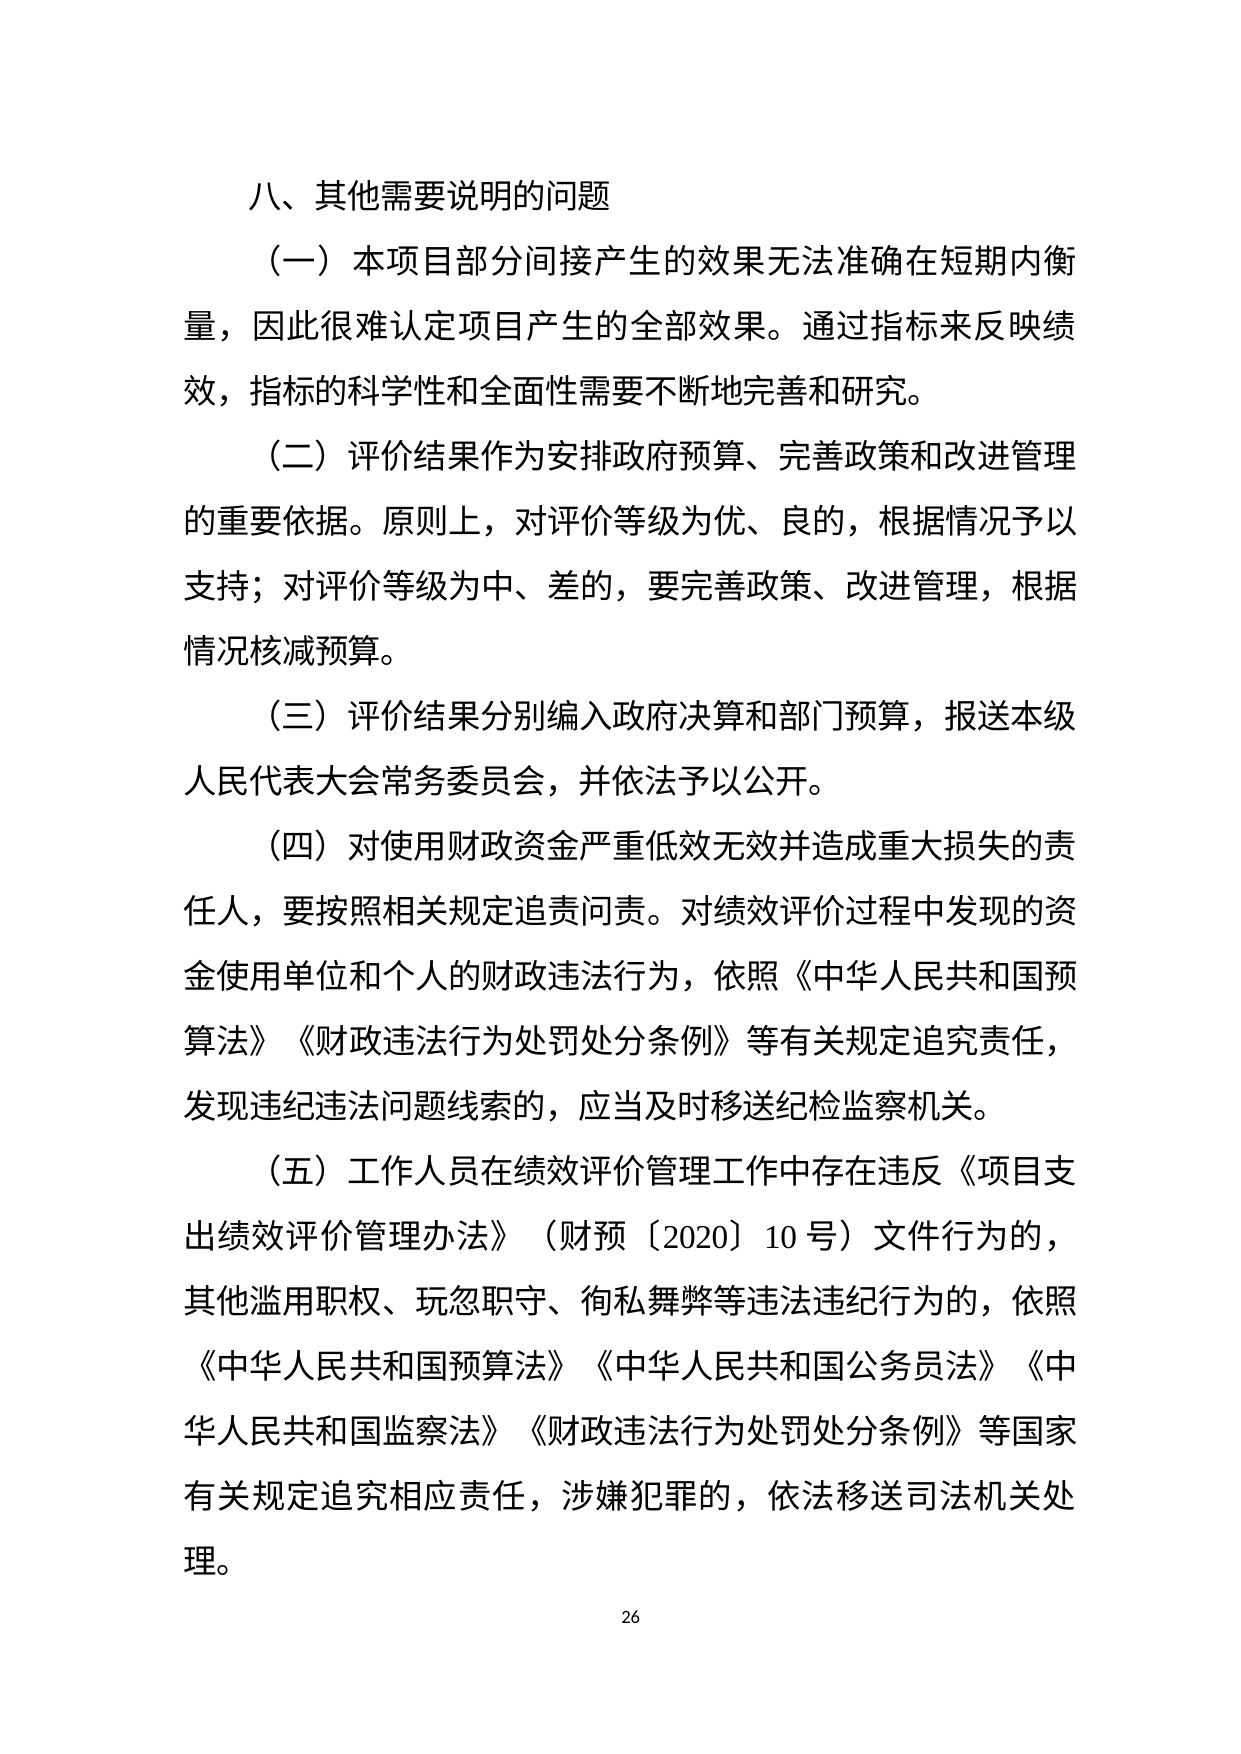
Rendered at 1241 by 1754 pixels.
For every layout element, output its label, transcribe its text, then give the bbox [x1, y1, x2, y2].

text （四）对使用财政资金严重低效无效并造成重大损失的责任人，要按照相关规定追责问责。对绩效评价过程中发现的资金使用单位和个人的财政违法行为，依照《中华人民共和国预算法》《财政违法行为处罚处分条例》等有关规定追究责任，发现违纪违法问题线索的，应当及时移送纪检监察机关。 [183, 812, 1078, 1137]
text （一）本项目部分间接产生的效果无法准确在短期内衡量，因此很难认定项目产生的全部效果。通过指标来反映绩效，指标的科学性和全面性需要不断地完善和研究。 [183, 227, 1078, 422]
text （二）评价结果作为安排政府预算、完善政策和改进管理的重要依据。原则上，对评价等级为优、良的，根据情况予以支持；对评价等级为中、差的，要完善政策、改进管理，根据情况核减预算。 [183, 422, 1078, 682]
text （三）评价结果分别编入政府决算和部门预算，报送本级人民代表大会常务委员会，并依法予以公开。 [183, 682, 1078, 812]
text 八、其他需要说明的问题 [183, 162, 1078, 227]
text （五）工作人员在绩效评价管理工作中存在违反《项目支出绩效评价管理办法》（财预〔2020〕10号）文件行为的，其他滥用职权、玩忽职守、徇私舞弊等违法违纪行为的，依照《中华人民共和国预算法》《中华人民共和国公务员法》《中华人民共和国监察法》《财政违法行为处罚处分条例》等国家有关规定追究相应责任，涉嫌犯罪的，依法移送司法机关处理。 [183, 1137, 1078, 1592]
